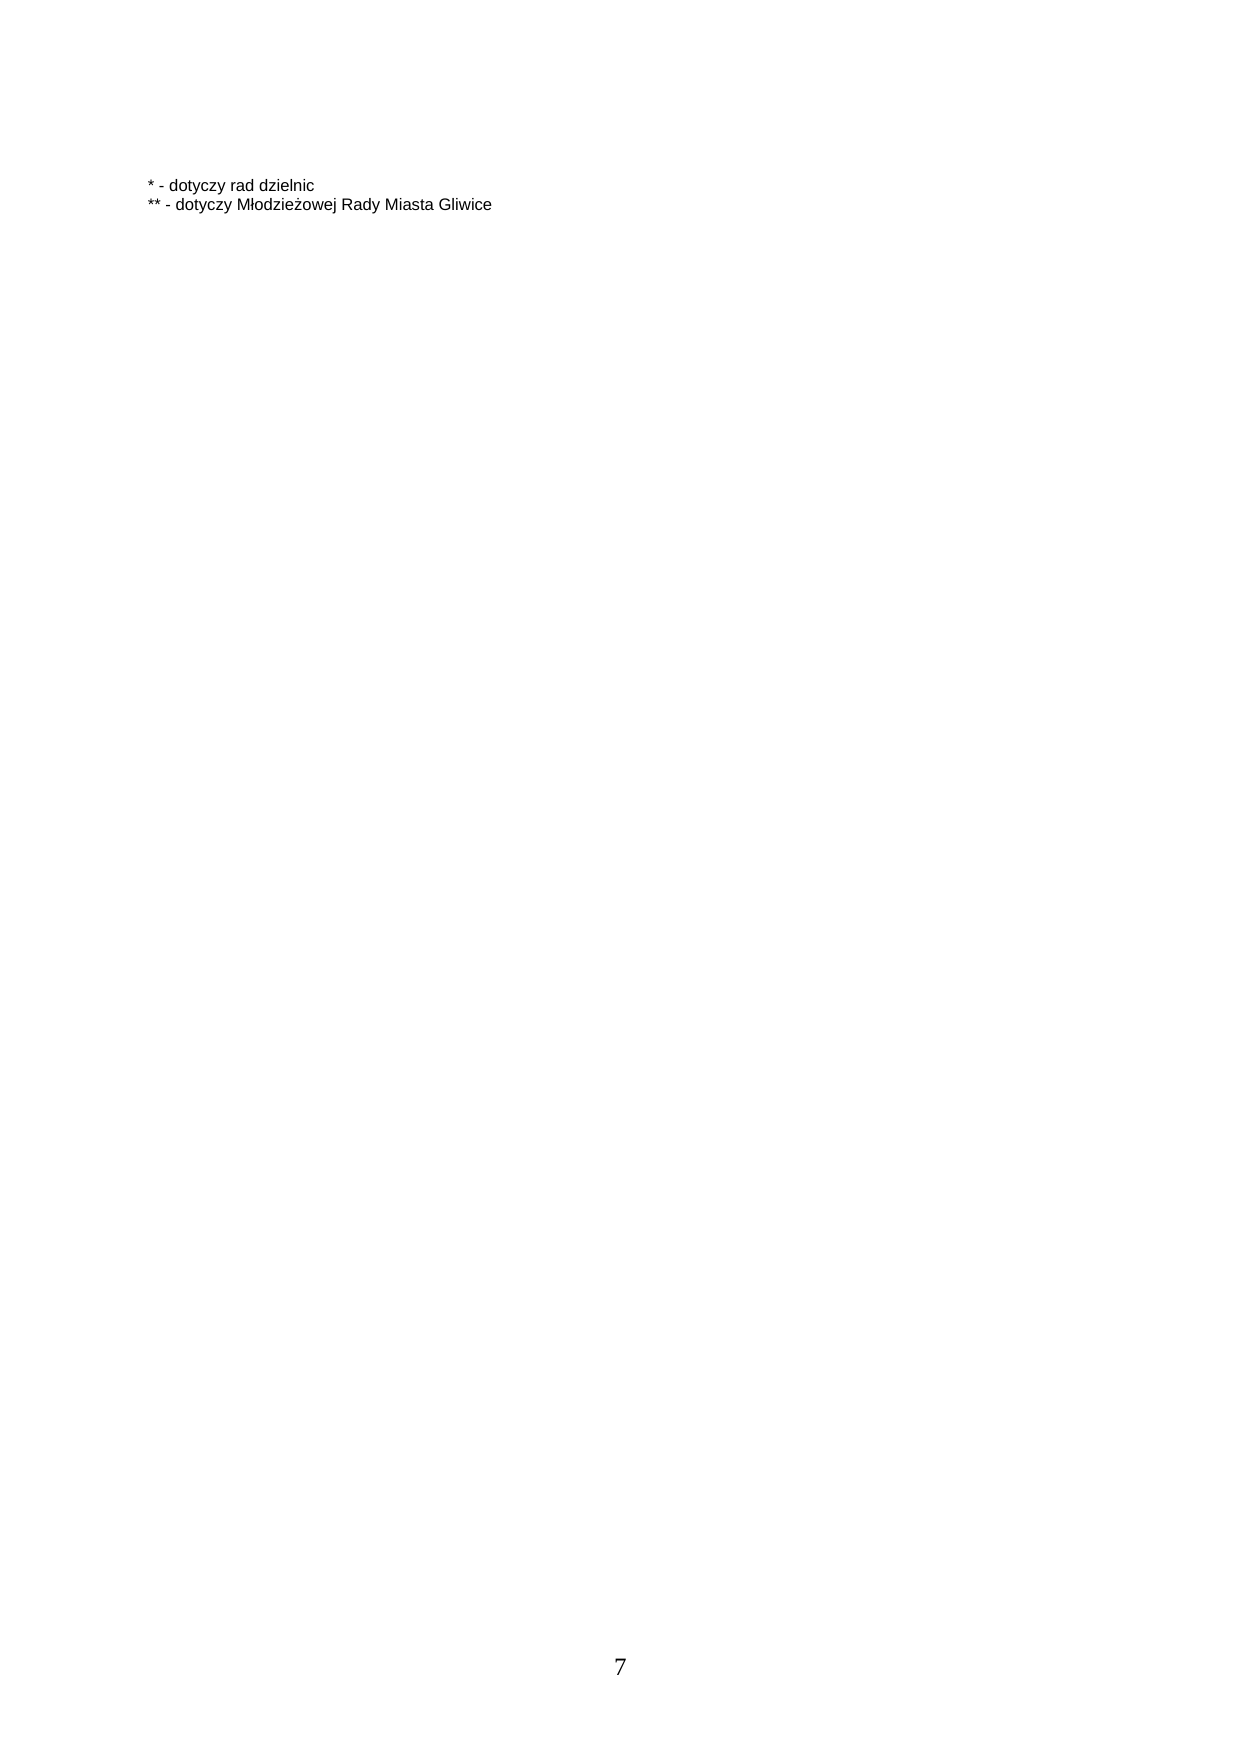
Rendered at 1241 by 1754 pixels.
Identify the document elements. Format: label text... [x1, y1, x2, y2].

text * - dotyczy rad dzielnic [148, 176, 1093, 195]
text ** - dotyczy Młodzieżowej Rady Miasta Gliwice [148, 195, 1093, 214]
